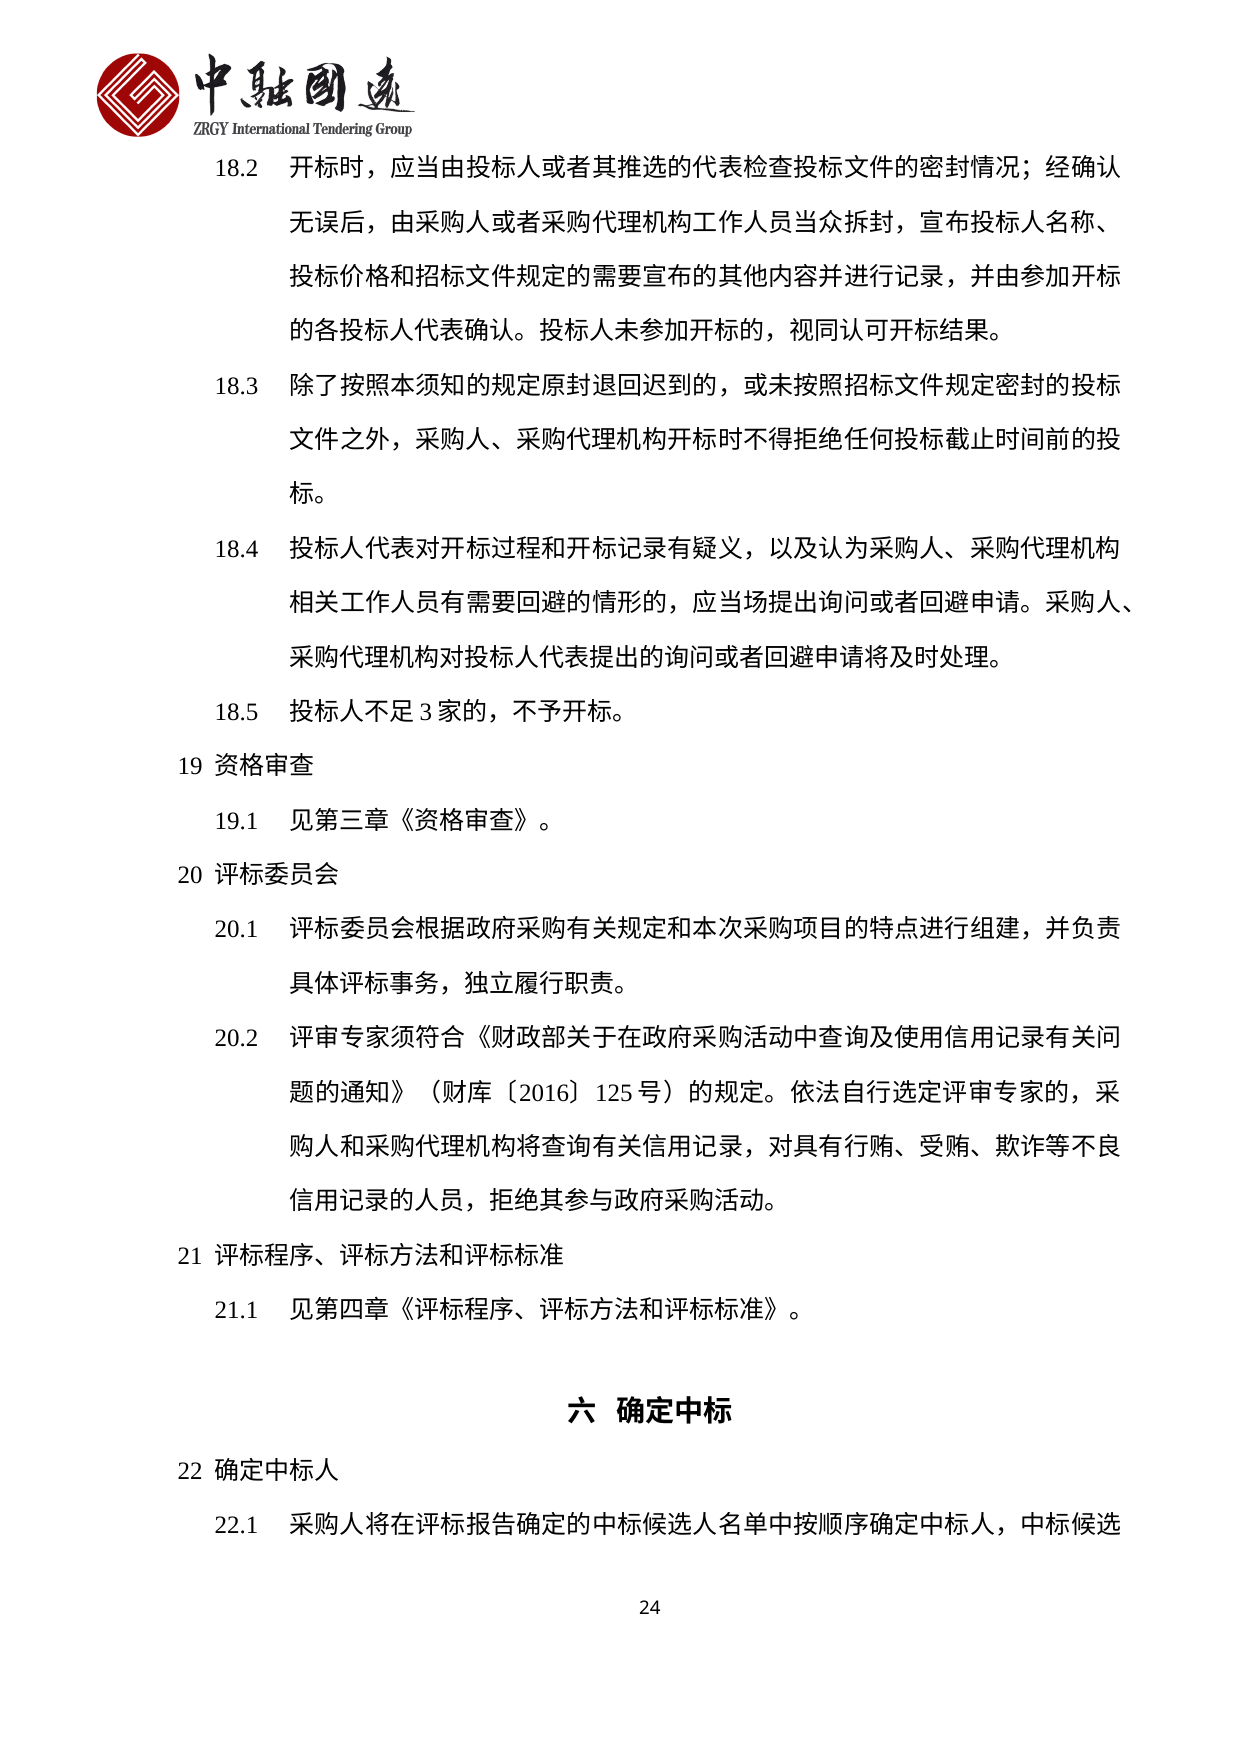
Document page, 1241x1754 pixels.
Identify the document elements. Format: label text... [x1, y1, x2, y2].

list 投标人不足3家的，不予开标。 [214, 691, 1122, 728]
list 评审专家须符合《财政部关于在政府采购活动中查询及使用信用记录有关问题的通知》（财库〔2016〕125号）的规定。依法自行选定评审专家的，采购人和采购代理机构将查询有关信用记录，对具有行贿、受贿、欺诈等不良信用记录的人员，拒绝其参与政府采购活动。 [214, 1018, 1122, 1217]
subtitle 六 确定中标 [177, 1387, 1122, 1429]
list 见第三章《资格审查》。 [214, 800, 1122, 836]
list 投标人代表对开标过程和开标记录有疑义，以及认为采购人、采购代理机构相关工作人员有需要回避的情形的，应当场提出询问或者回避申请。采购人、采购代理机构对投标人代表提出的询问或者回避申请将及时处理。 [214, 528, 1122, 673]
list 见第四章《评标程序、评标方法和评标标准》。 [214, 1289, 1122, 1326]
list 除了按照本须知的规定原封退回迟到的，或未按照招标文件规定密封的投标文件之外，采购人、采购代理机构开标时不得拒绝任何投标截止时间前的投标。 [214, 365, 1122, 510]
list 开标时，应当由投标人或者其推选的代表检查投标文件的密封情况；经确认无误后，由采购人或者采购代理机构工作人员当众拆封，宣布投标人名称、投标价格和招标文件规定的需要宣布的其他内容并进行记录，并由参加开标的各投标人代表确认。投标人未参加开标的，视同认可开标结果。 [214, 148, 1122, 347]
list 评标程序、评标方法和评标标准 [177, 1235, 1122, 1271]
list 资格审查 [177, 746, 1122, 782]
list 评标委员会 [177, 854, 1122, 891]
list 确定中标人 [177, 1451, 1122, 1487]
list 评标委员会根据政府采购有关规定和本次采购项目的特点进行组建，并负责具体评标事务，独立履行职责。 [214, 909, 1122, 999]
picture [93, 48, 420, 142]
